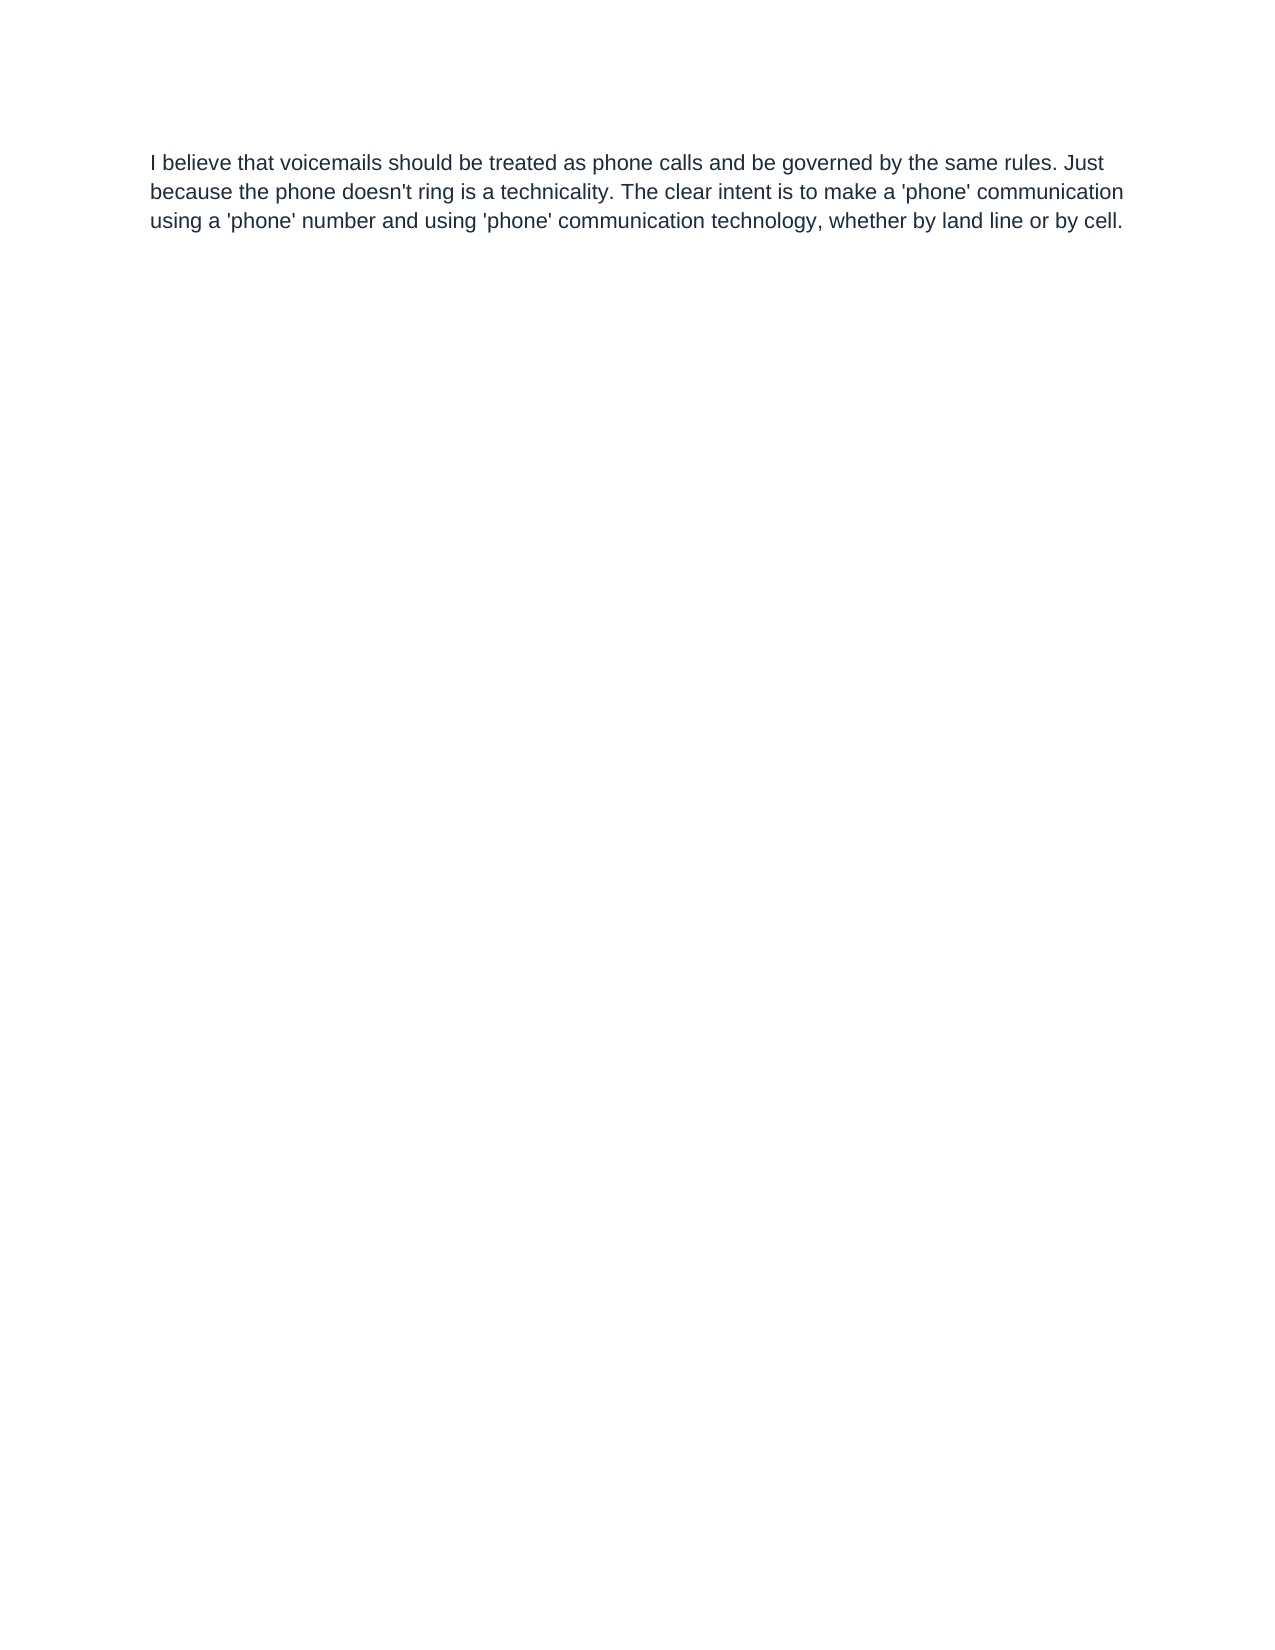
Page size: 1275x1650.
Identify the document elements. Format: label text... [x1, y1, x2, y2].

text I believe that voicemails should be treated as phone calls and be governed by the same rules. Just because the phone doesn't ring is a technicality. The clear intent is to make a 'phone' communication using a 'phone' number and using 'phone' communication technology, whether by land line or by cell. [150, 150, 1125, 233]
